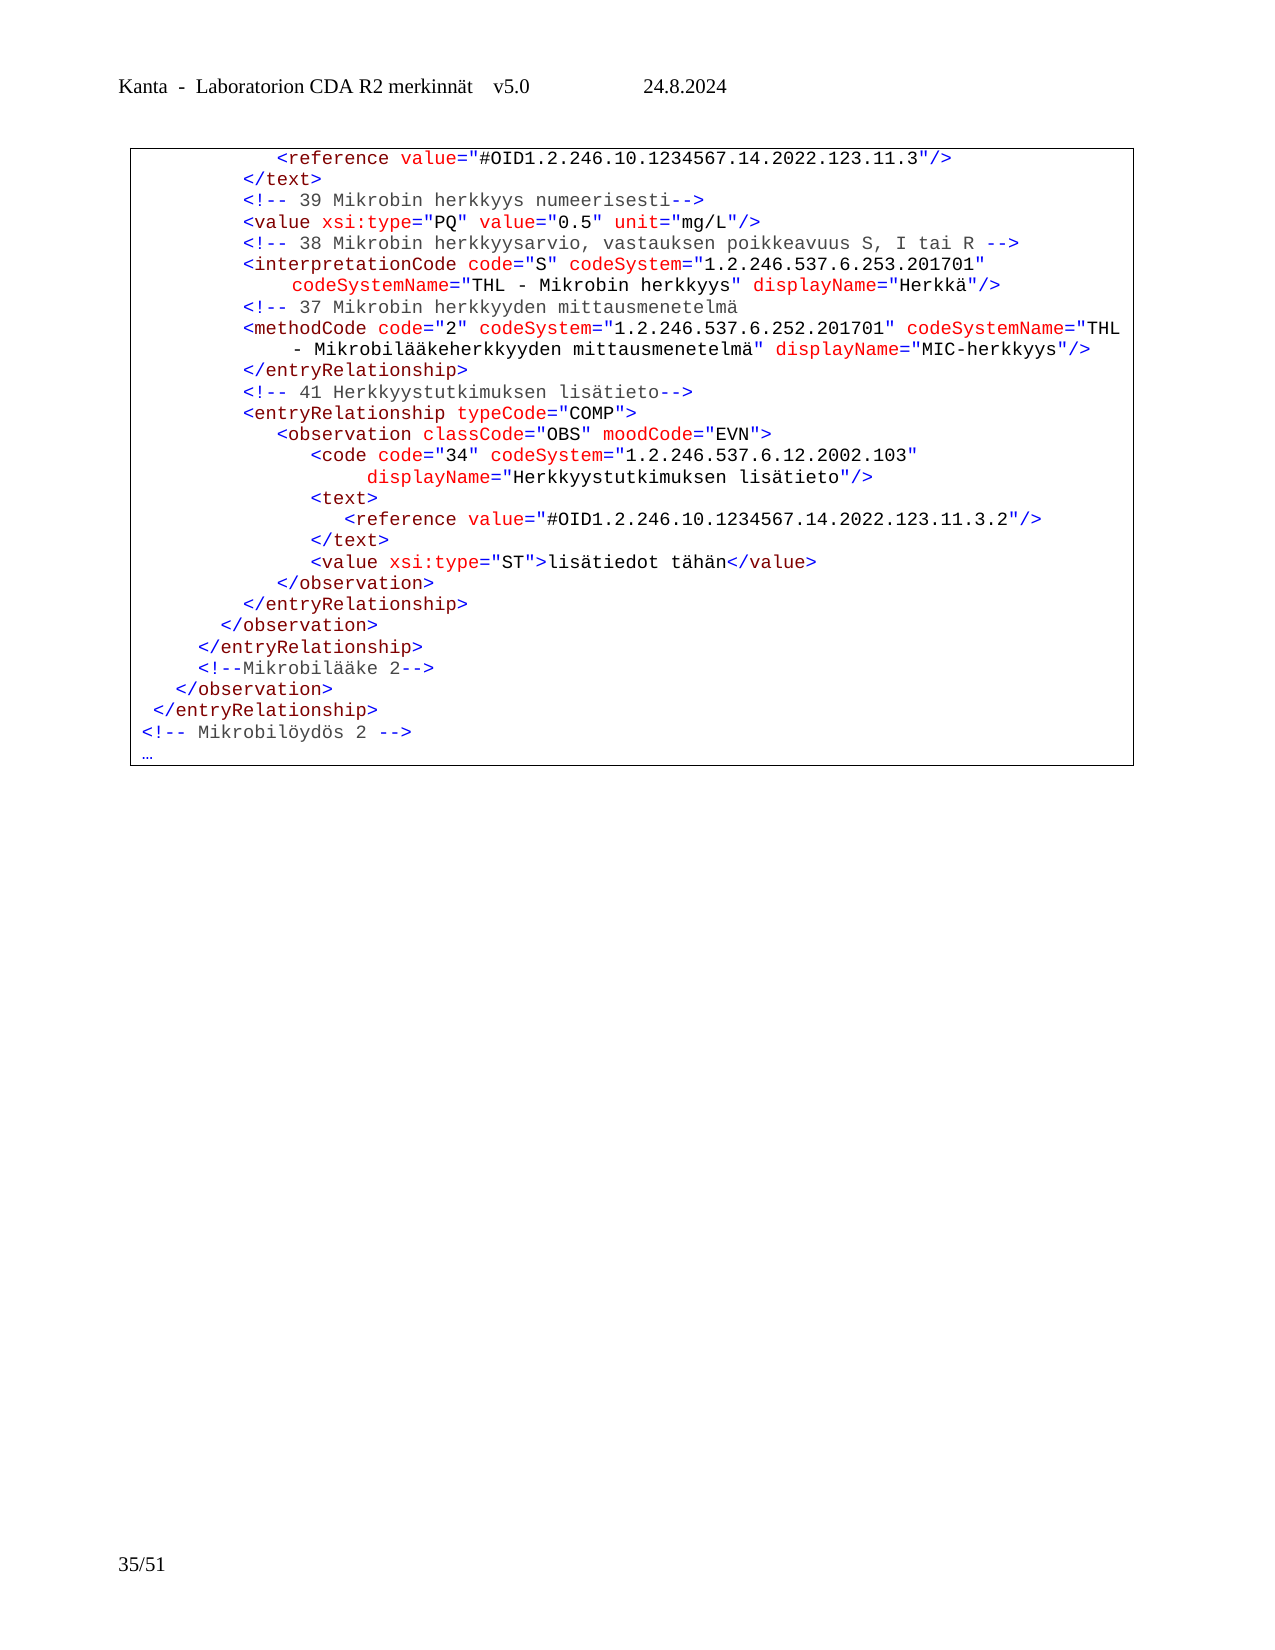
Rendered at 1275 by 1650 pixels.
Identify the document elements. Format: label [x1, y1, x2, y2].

table_header [131, 149, 1133, 765]
